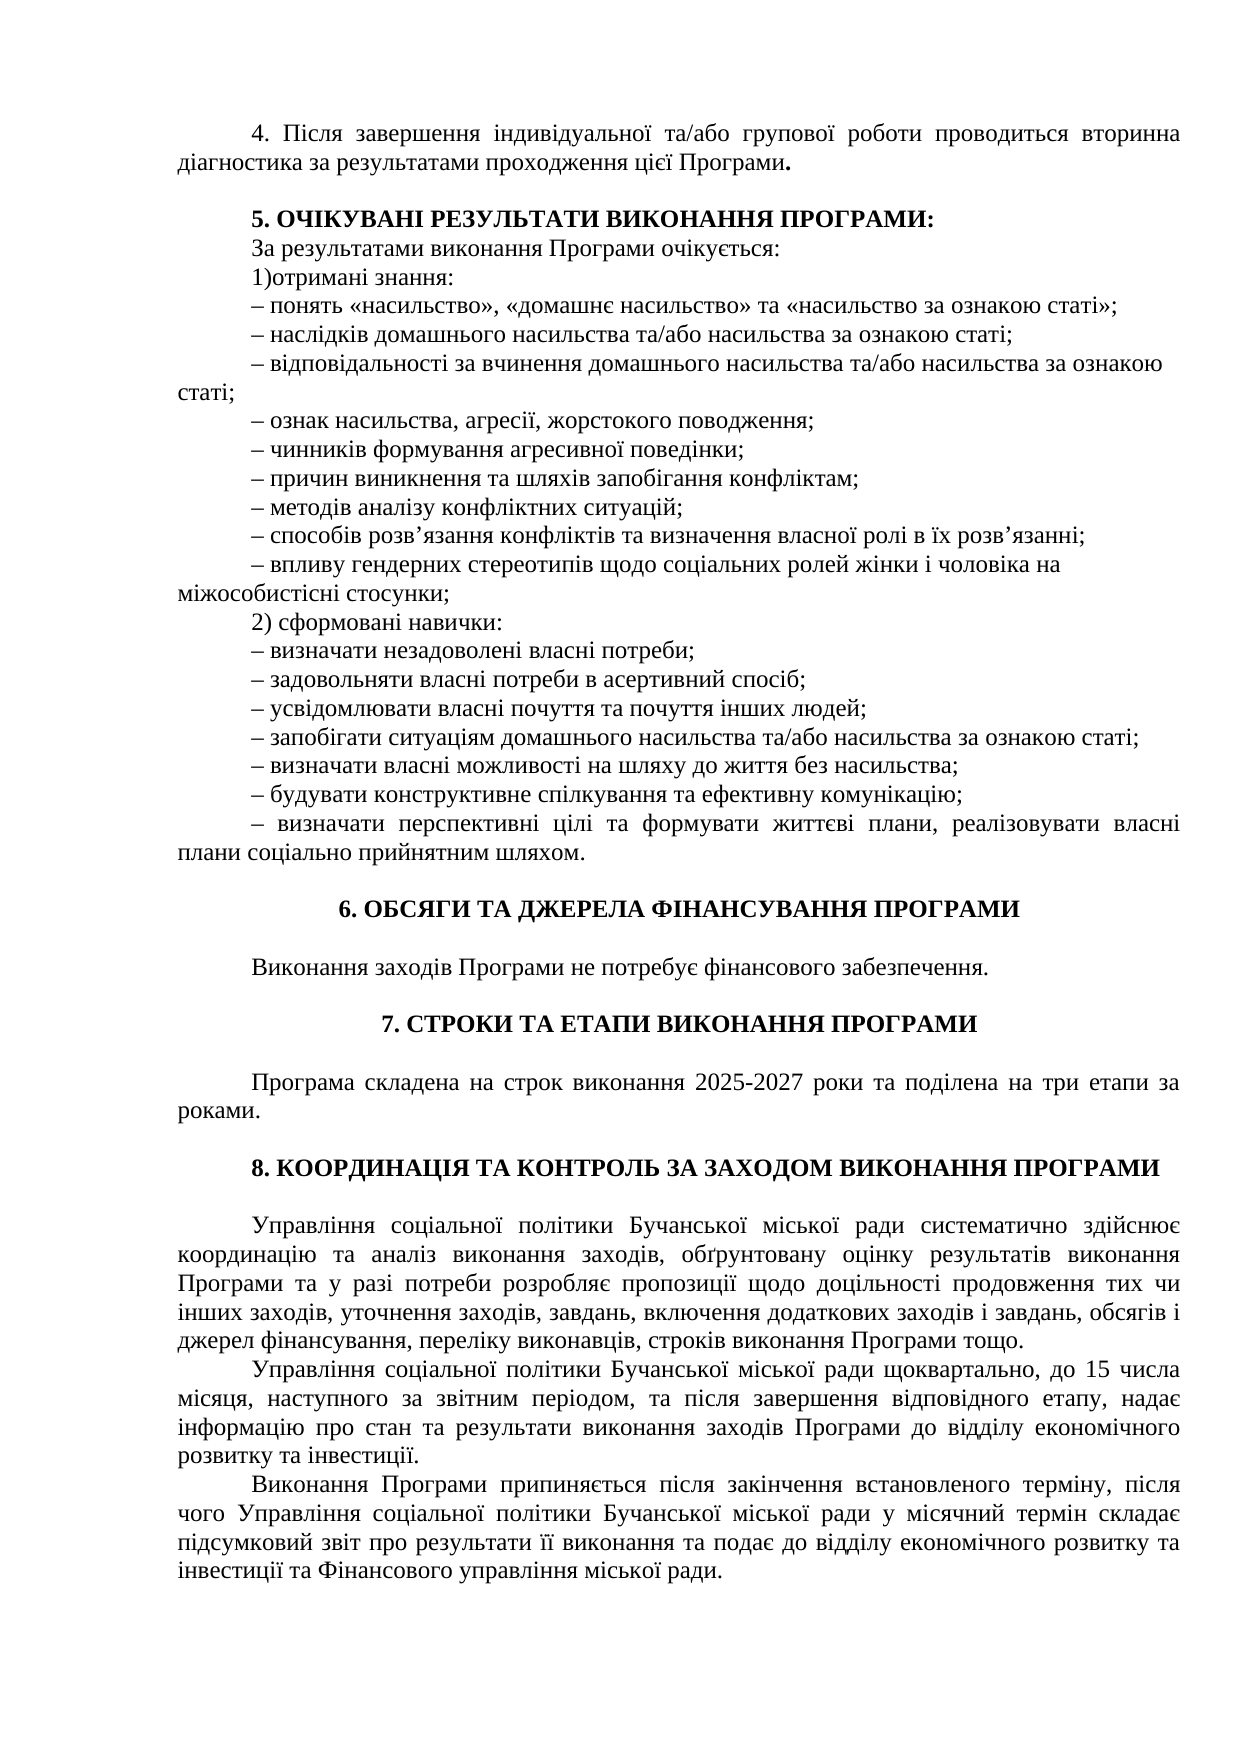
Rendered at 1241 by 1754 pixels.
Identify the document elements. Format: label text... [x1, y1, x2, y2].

text Управління соціальної політики Бучанської міської ради щоквартально, до 15 числа місяця, наступного за звітним періодом, та після завершення відповідного етапу, надає інформацію про стан та результати виконання заходів Програми до відділу економічного розвитку та інвестиції. [177, 1354, 1181, 1469]
text – методів аналізу конфліктних ситуацій; [177, 492, 1181, 521]
text – наслідків домашнього насильства та/або насильства за ознакою статі; [177, 319, 1181, 348]
text Програма складена на строк виконання 2025-2027 роки та поділена на три етапи за роками. [177, 1067, 1181, 1124]
text 1)отримані знання: [177, 262, 1181, 291]
text – способів розв’язання конфліктів та визначення власної ролі в їх розв’язанні; [177, 521, 1181, 549]
text Виконання заходів Програми не потребує фінансового забезпечення. [177, 952, 1181, 981]
text – чинників формування агресивної поведінки; [177, 434, 1181, 463]
text 8. КООРДИНАЦІЯ ТА КОНТРОЛЬ ЗА ЗАХОДОМ ВИКОНАННЯ ПРОГРАМИ [177, 1153, 1181, 1182]
text – понять «насильство», «домашнє насильство» та «насильство за ознакою статі»; [177, 291, 1181, 319]
text Виконання Програми припиняється після закінчення встановленого терміну, після чого Управління соціальної політики Бучанської міської ради у місячний термін складає підсумковий звіт про результати її виконання та подає до відділу економічного розвитку та інвестиції та Фінансового управління міської ради. [177, 1469, 1181, 1584]
text 2) сформовані навички: [177, 607, 1181, 636]
text 6. ОБСЯГИ ТА ДЖЕРЕЛА ФІНАНСУВАННЯ ПРОГРАМИ [177, 894, 1181, 923]
text 5. ОЧІКУВАНІ РЕЗУЛЬТАТИ ВИКОНАННЯ ПРОГРАМИ: [177, 204, 1181, 233]
text 7. СТРОКИ ТА ЕТАПИ ВИКОНАННЯ ПРОГРАМИ [177, 1009, 1181, 1038]
text – усвідомлювати власні почуття та почуття інших людей; [177, 693, 1181, 722]
text – визначати власні можливості на шляху до життя без насильства; [177, 751, 1181, 779]
text – впливу гендерних стереотипів щодо соціальних ролей жінки і чоловіка на міжособистісні стосунки; [177, 549, 1181, 607]
text – визначати перспективні цілі та формувати життєві плани, реалізовувати власні плани соціально прийнятним шляхом. [177, 808, 1181, 866]
text – запобігати ситуаціям домашнього насильства та/або насильства за ознакою статі; [177, 722, 1181, 751]
text – задовольняти власні потреби в асертивний спосіб; [177, 664, 1181, 693]
text – ознак насильства, агресії, жорстокого поводження; [177, 406, 1181, 434]
text – визначати незадоволені власні потреби; [177, 636, 1181, 664]
text 4. Після завершення індивідуальної та/або групової роботи проводиться вторинна діагностика за результатами проходження цієї Програми. [177, 118, 1181, 176]
text Управління соціальної політики Бучанської міської ради систематично здійснює координацію та аналіз виконання заходів, обґрунтовану оцінку результатів виконання Програми та у разі потреби розробляє пропозиції щодо доцільності продовження тих чи інших заходів, уточнення заходів, завдань, включення додаткових заходів і завдань, обсягів і джерел фінансування, переліку виконавців, строків виконання Програми тощо. [177, 1211, 1181, 1354]
text За результатами виконання Програми очікується: [177, 233, 1181, 262]
text – будувати конструктивне спілкування та ефективну комунікацію; [177, 779, 1181, 808]
text – причин виникнення та шляхів запобігання конфліктам; [177, 463, 1181, 492]
text – відповідальності за вчинення домашнього насильства та/або насильства за ознакою статі; [177, 348, 1181, 406]
